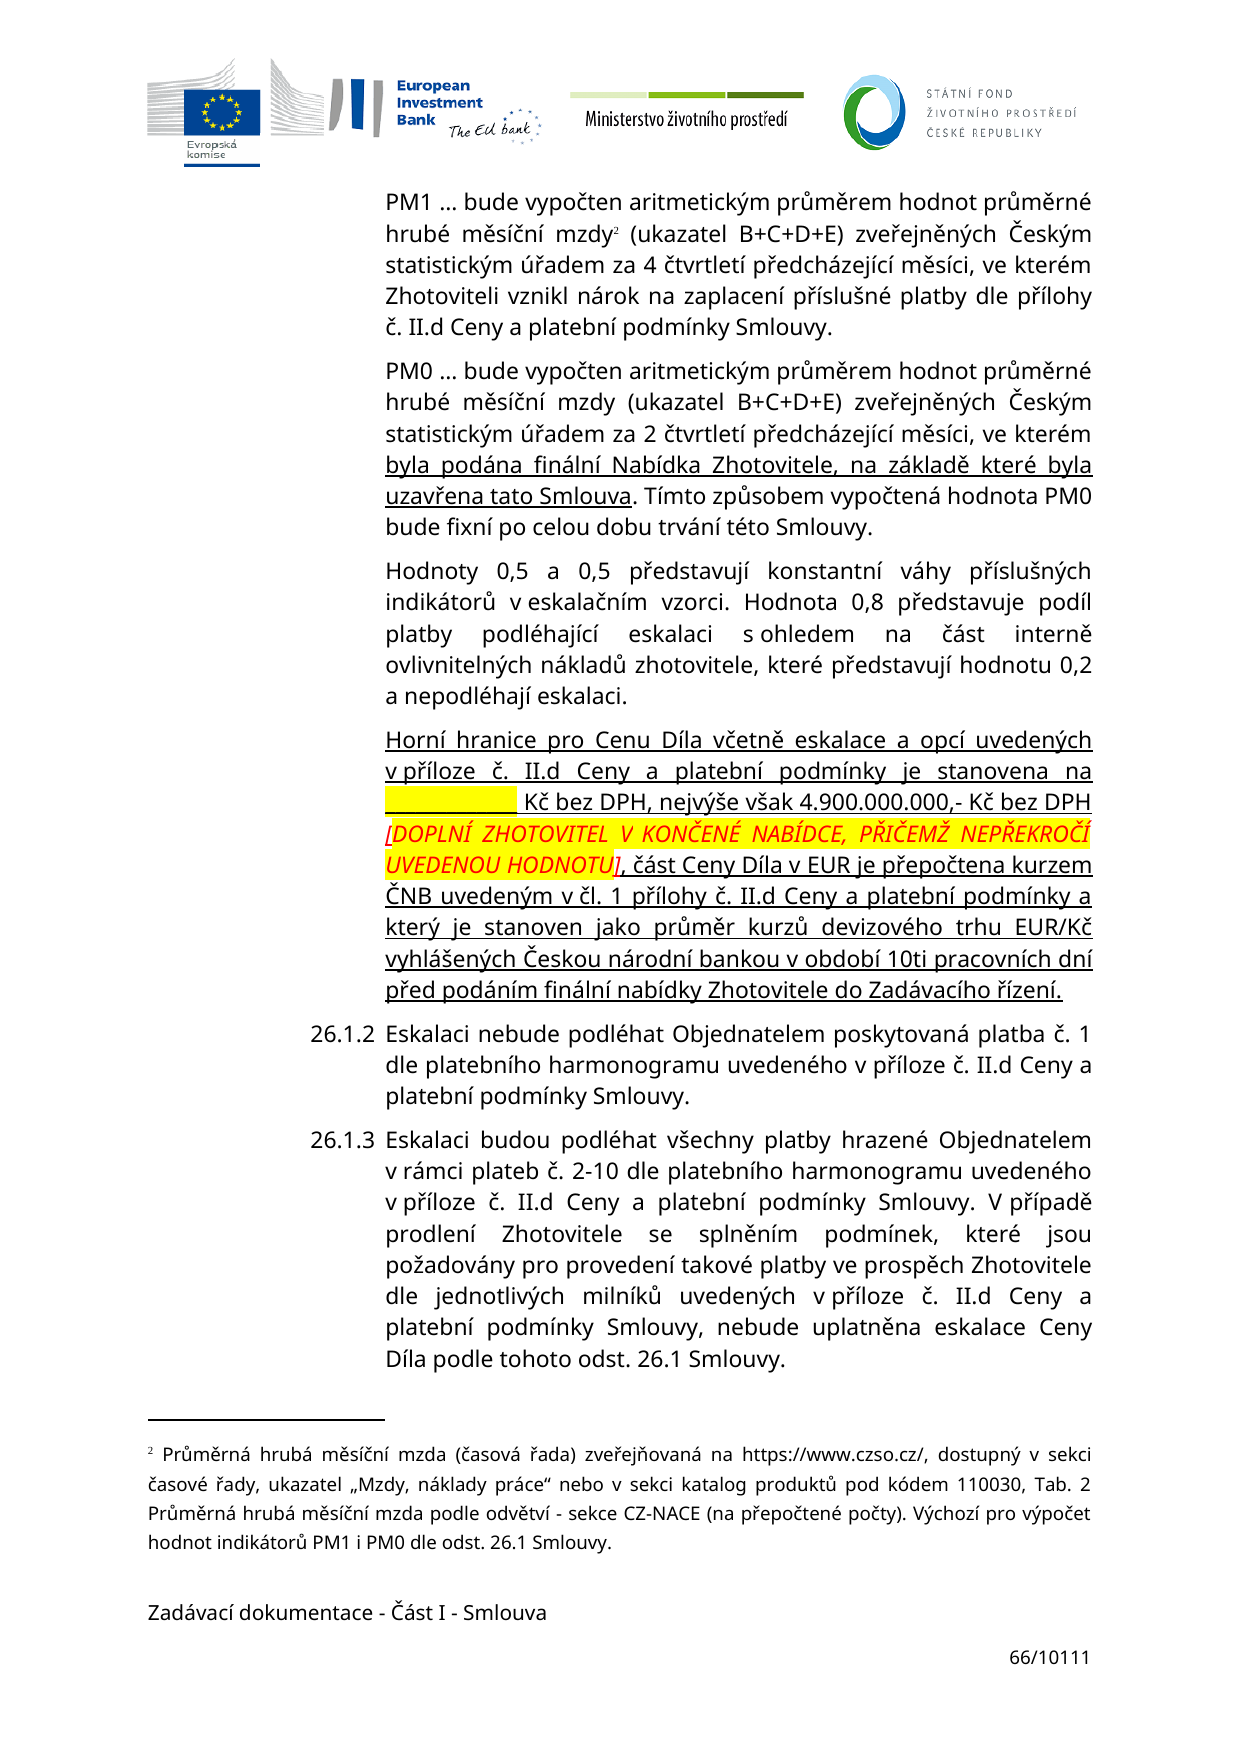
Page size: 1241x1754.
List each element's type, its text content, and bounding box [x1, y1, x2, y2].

list Eskalaci nebude podléhat Objednatelem poskytovaná platba č. 1 dle platebního harmonogramu uvedeného v příloze č. II.d Ceny a platební podmínky Smlouvy. [310, 1017, 1093, 1111]
list Eskalaci budou podléhat všechny platby hrazené Objednatelem v rámci plateb č. 2-10 dle platebního harmonogramu uvedeného v příloze č. II.d Ceny a platební podmínky Smlouvy. V případě prodlení Zhotovitele se splněním podmínek, které jsou požadovány pro provedení takové platby ve prospěch Zhotovitele dle jednotlivých milníků uvedených v příloze č. II.d Ceny a platební podmínky Smlouvy, nebude uplatněna eskalace Ceny Díla podle tohoto odst. 26.1 Smlouvy. [310, 1124, 1093, 1374]
picture [147, 55, 1092, 167]
text Horní hranice pro Cenu Díla včetně eskalace a opcí uvedených v příloze č. II.d Ceny a platební podmínky je stanovena na _____________ Kč bez DPH, nejvýše však 4.900.000.000,- Kč bez DPH [DOPLNÍ ZHOTOVITEL V KONČENÉ NABÍDCE, PŘIČEMŽ NEPŘEKROČÍ UVEDENOU HODNOTU], část Ceny Díla v EUR je přepočtena kurzem ČNB uvedeným v čl. 1 přílohy č. II.d Ceny a platební podmínky a který je stanoven jako průměr kurzů devizového trhu EUR/Kč vyhlášených Českou národní bankou v období 10ti pracovních dní před podáním finální nabídky Zhotovitele do Zadávacího řízení. [385, 783, 1093, 875]
text Hodnoty 0,5 a 0,5 představují konstantní váhy příslušných indikátorů v eskalačním vzorci. Hodnota 0,8 představuje podíl platby podléhající eskalaci s ohledem na část interně ovlivnitelných nákladů zhotovitele, které představují hodnotu 0,2 a nepodléhají eskalaci. [385, 555, 1093, 711]
text PM0 … bude vypočten aritmetickým průměrem hodnot průměrné hrubé měsíční mzdy (ukazatel B+C+D+E) zveřejněných Českým statistickým úřadem za 2 čtvrtletí předcházející měsíci, ve kterém byla podána finální Nabídka Zhotovitele, na základě které byla uzavřena tato Smlouva. Tímto způsobem vypočtená hodnota PM0 bude fixní po celou dobu trvání této Smlouvy. [385, 477, 1093, 542]
text Horní hranice pro Cenu Díla včetně eskalace a opcí uvedených v příloze č. II.d Ceny a platební podmínky je stanovena na _____________ Kč bez DPH, nejvýše však 4.900.000.000,- Kč bez DPH [DOPLNÍ ZHOTOVITEL V KONČENÉ NABÍDCE, PŘIČEMŽ NEPŘEKROČÍ UVEDENOU HODNOTU], část Ceny Díla v EUR je přepočtena kurzem ČNB uvedeným v čl. 1 přílohy č. II.d Ceny a platební podmínky a který je stanoven jako průměr kurzů devizového trhu EUR/Kč vyhlášených Českou národní bankou v období 10ti pracovních dní před podáním finální nabídky Zhotovitele do Zadávacího řízení. [385, 877, 1093, 938]
text PM0 … bude vypočten aritmetickým průměrem hodnot průměrné hrubé měsíční mzdy (ukazatel B+C+D+E) zveřejněných Českým statistickým úřadem za 2 čtvrtletí předcházející měsíci, ve kterém byla podána finální Nabídka Zhotovitele, na základě které byla uzavřena tato Smlouva. Tímto způsobem vypočtená hodnota PM0 bude fixní po celou dobu trvání této Smlouvy. [385, 355, 1093, 475]
text PM1 … bude vypočten aritmetickým průměrem hodnot průměrné hrubé měsíční mzdy (ukazatel B+C+D+E) zveřejněných Českým statistickým úřadem za 4 čtvrtletí předcházející měsíci, ve kterém Zhotoviteli vznikl nárok na zaplacení příslušné platby dle přílohy č. II.d Ceny a platební podmínky Smlouvy. [385, 186, 1093, 342]
